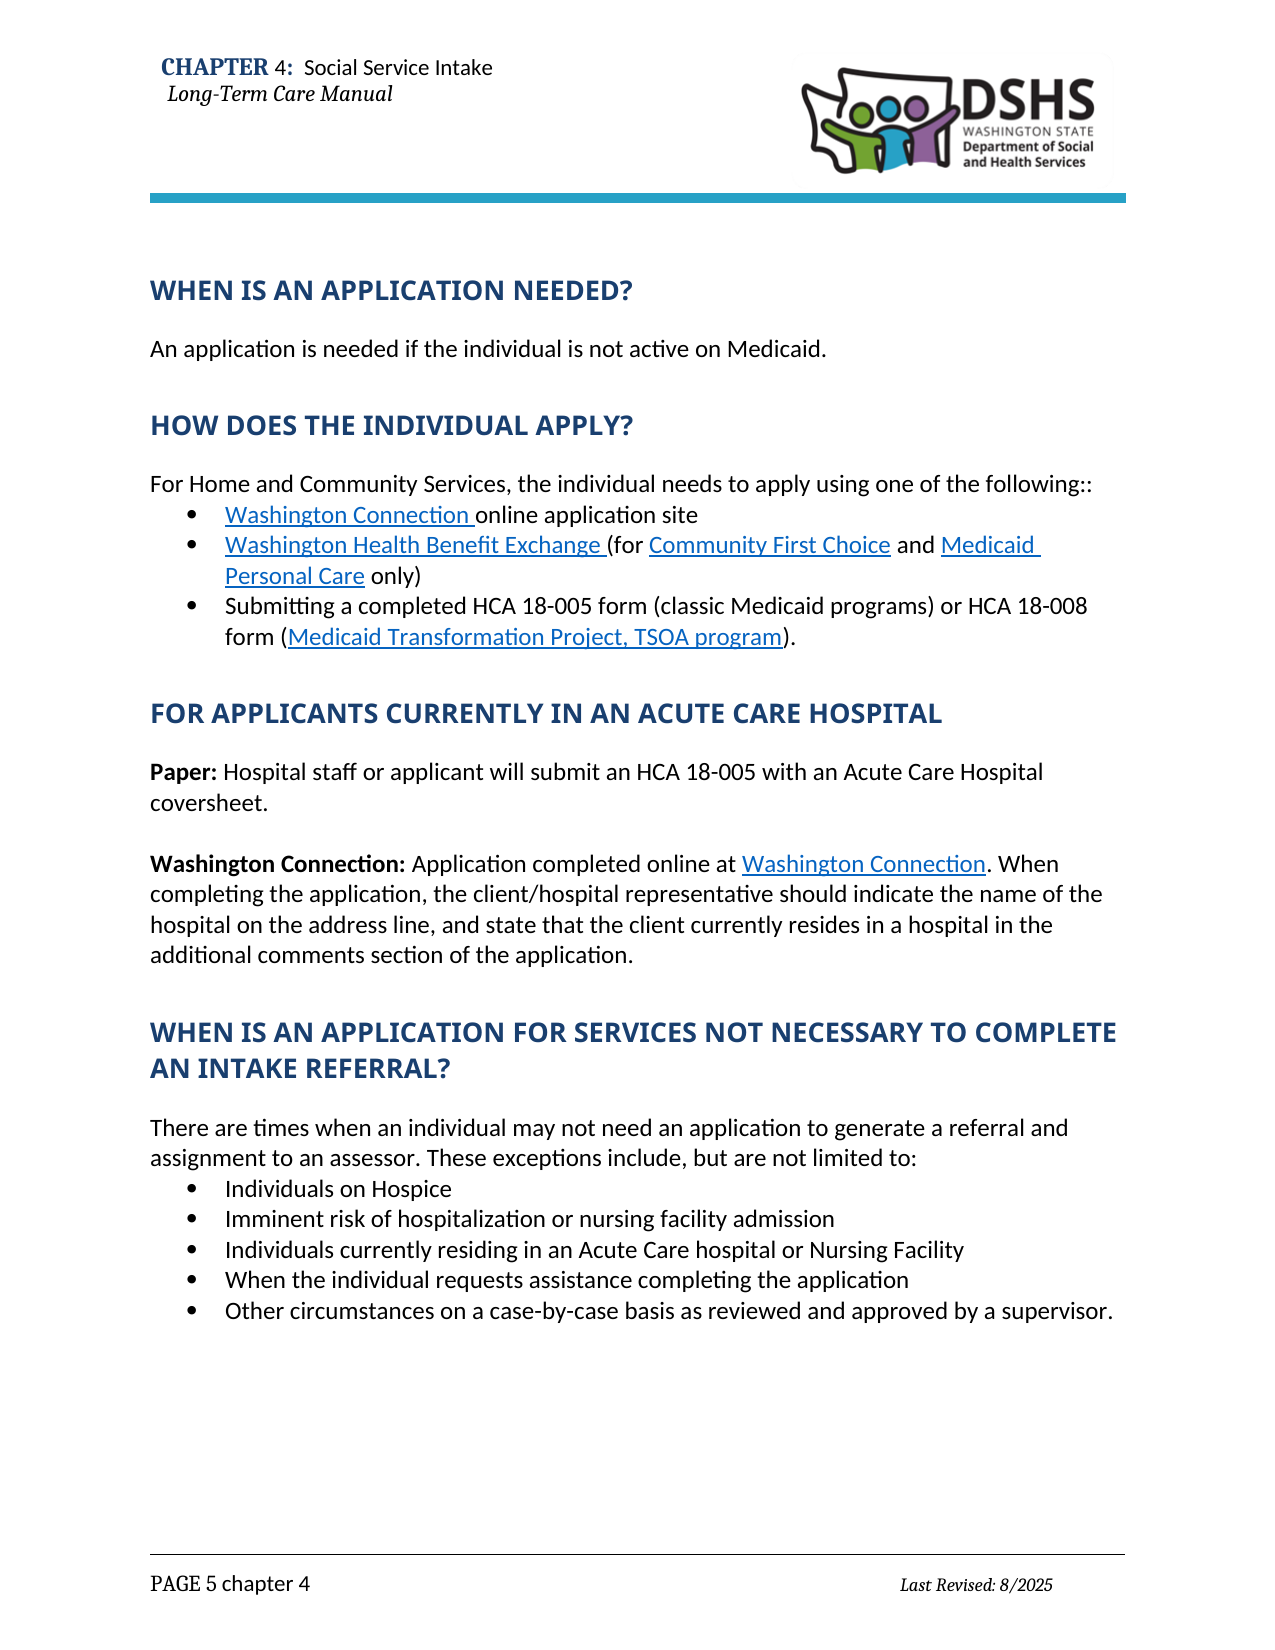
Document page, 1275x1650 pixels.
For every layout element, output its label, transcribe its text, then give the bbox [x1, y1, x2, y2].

list When the individual requests assistance completing the application [187, 1264, 1125, 1295]
subtitle When is an application for services not necessary to complete an intake referral? [150, 1013, 1125, 1087]
text Paper: Hospital staff or applicant will submit an HCA 18-005 with an Acute Care Hospital coversheet. [150, 756, 1125, 817]
text There are times when an individual may not need an application to generate a referral and assignment to an assessor. These exceptions include, but are not limited to: [150, 1112, 1125, 1173]
list Washington Connection online application site [187, 499, 1125, 529]
text Washington Connection: Application completed online at Washington Connection. When completing the application, the client/hospital representative should indicate the name of the hospital on the address line, and state that the client currently resides in a hospital in the additional comments section of the application. [150, 848, 1125, 970]
subtitle For Applicants currently in an Acute Care Hospital [150, 694, 1125, 731]
list Individuals on Hospice [187, 1173, 1125, 1203]
subtitle When is an application needed? [150, 271, 1125, 308]
list Washington Health Benefit Exchange (for Community First Choice and Medicaid Personal Care only) [187, 529, 1125, 591]
text An application is needed if the individual is not active on Medicaid. [150, 333, 1125, 363]
list Individuals currently residing in an Acute Care hospital or Nursing Facility [187, 1234, 1125, 1264]
list Imminent risk of hospitalization or nursing facility admission [187, 1203, 1125, 1234]
list Submitting a completed HCA 18-005 form (classic Medicaid programs) or HCA 18-008 form (Medicaid Transformation Project, TSOA program). [187, 591, 1125, 652]
picture [791, 52, 1115, 189]
subtitle How does the individual apply? [150, 407, 1125, 443]
text For Home and Community Services, the individual needs to apply using one of the following:: [150, 468, 1125, 499]
list Other circumstances on a case-by-case basis as reviewed and approved by a supervisor. [187, 1295, 1125, 1326]
